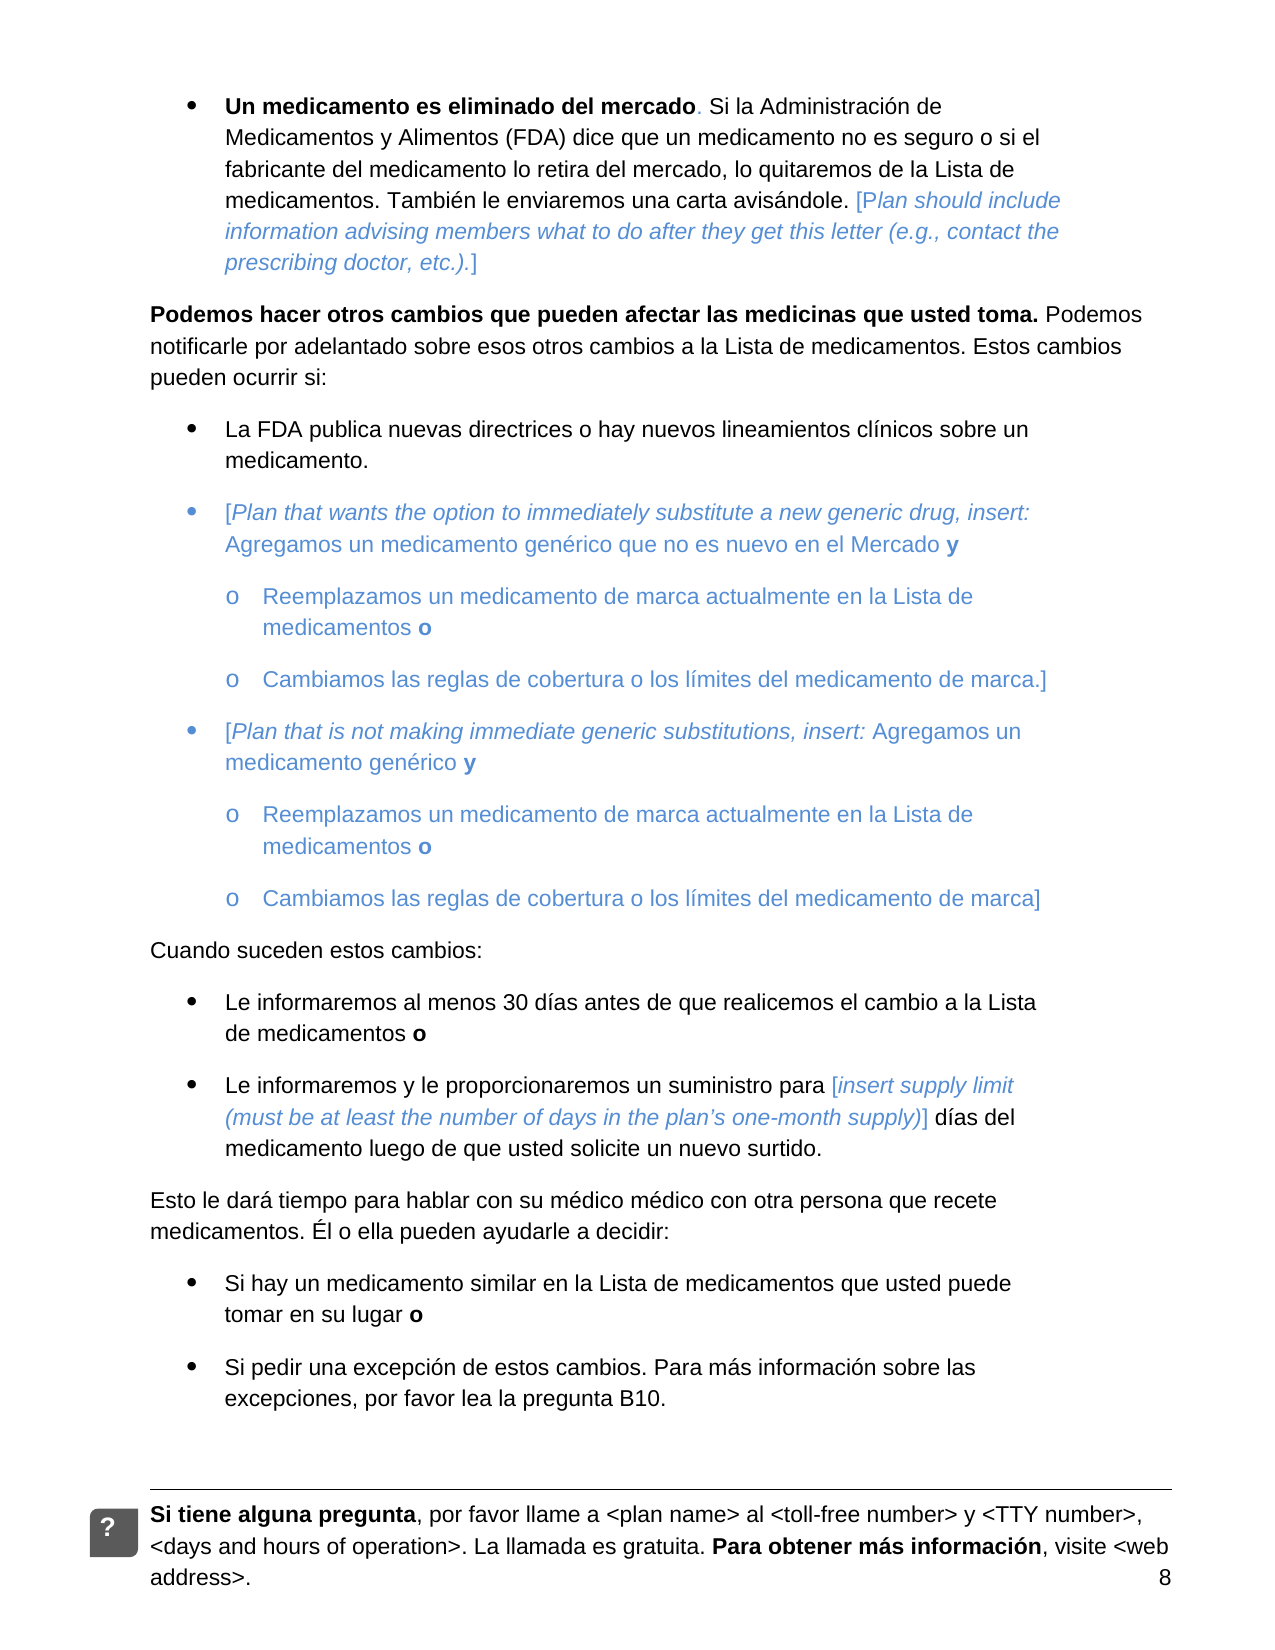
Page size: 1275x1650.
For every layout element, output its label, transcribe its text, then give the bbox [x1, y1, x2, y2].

list Si pedir una excepción de estos cambios. Para más información sobre las excepciones, por favor lea la pregunta B10. [187, 1350, 1068, 1412]
list Un medicamento es eliminado del mercado. Si la Administración de Medicamentos y Alimentos (FDA) dice que un medicamento no es seguro o si el fabricante del medicamento lo retira del mercado, lo quitaremos de la Lista de medicamentos. También le enviaremos una carta avisándole. [Plan should include information advising members what to do after they get this letter (e.g., contact the prescribing doctor, etc.).] [187, 89, 1068, 277]
list Reemplazamos un medicamento de marca actualmente en la Lista de medicamentos o [225, 798, 1068, 860]
text Cuando suceden estos cambios: [150, 933, 1143, 964]
text Podemos hacer otros cambios que pueden afectar las medicinas que usted toma. Podemos notificarle por adelantado sobre esos otros cambios a la Lista de medicamentos. Estos cambios pueden ocurrir si: [150, 298, 1143, 392]
list Si hay un medicamento similar en la Lista de medicamentos que usted puede tomar en su lugar o [187, 1267, 1068, 1329]
list La FDA publica nuevas directrices o hay nuevos lineamientos clínicos sobre un medicamento. [187, 412, 1068, 475]
text Esto le dará tiempo para hablar con su médico médico con otra persona que recete medicamentos. Él o ella pueden ayudarle a decidir: [150, 1183, 1143, 1246]
list [Plan that is not making immediate generic substitutions, insert: Agregamos un medicamento genérico y [187, 714, 1068, 777]
list Le informaremos al menos 30 días antes de que realicemos el cambio a la Lista de medicamentos o [187, 985, 1068, 1048]
list Cambiamos las reglas de cobertura o los límites del medicamento de marca] [225, 881, 1068, 912]
list [Plan that wants the option to immediately substitute a new generic drug, insert: Agregamos un medicamento genérico que no es nuevo en el Mercado y [187, 496, 1068, 558]
list Reemplazamos un medicamento de marca actualmente en la Lista de medicamentos o [225, 579, 1068, 642]
list Le informaremos y le proporcionaremos un suministro para [insert supply limit (must be at least the number of days in the plan’s one-month supply)] días del medicamento luego de que usted solicite un nuevo surtido. [187, 1069, 1068, 1162]
list Cambiamos las reglas de cobertura o los límites del medicamento de marca.] [225, 662, 1068, 694]
